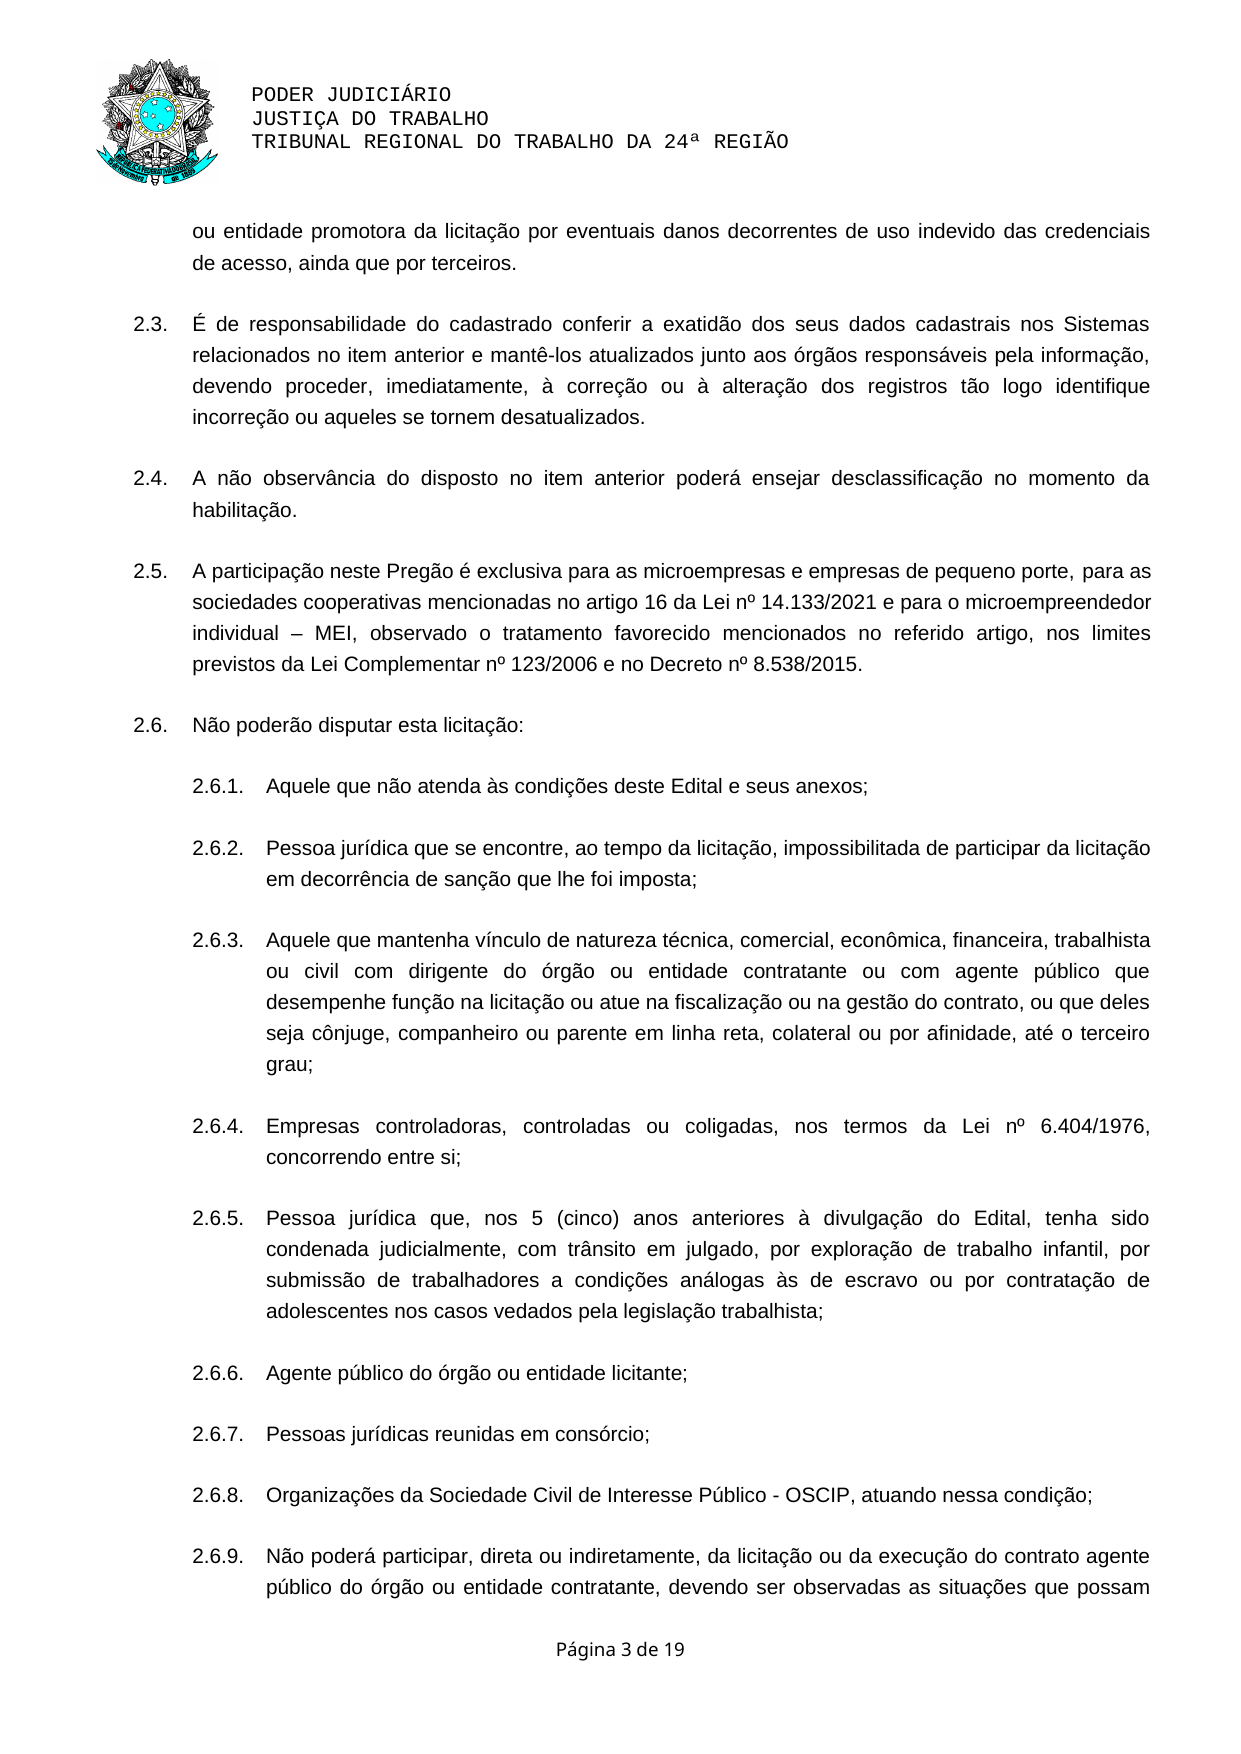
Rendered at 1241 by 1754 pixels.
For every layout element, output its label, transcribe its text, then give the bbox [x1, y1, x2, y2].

list Organizações da Sociedade Civil de Interesse Público - OSCIP, atuando nessa condição; [192, 1483, 1152, 1507]
list Pessoa jurídica que se encontre, ao tempo da licitação, impossibilitada de participar da licitação em decorrência de sanção que lhe foi imposta; [192, 835, 1152, 891]
list Aquele que não atenda às condições deste Edital e seus anexos; [192, 774, 1152, 798]
text A não observância do disposto no item anterior poderá ensejar desclassificação no momento da habilitação. [133, 466, 1152, 521]
picture [96, 59, 220, 186]
list Pessoas jurídicas reunidas em consórcio; [192, 1421, 1152, 1445]
text A participação neste Pregão é exclusiva para as microempresas e empresas de pequeno porte, para as sociedades cooperativas mencionadas no artigo 16 da Lei nº 14.133/2021 e para o microempreendedor individual – MEI, observado o tratamento favorecido mencionados no referido artigo, nos limites previstos da Lei Complementar nº 123/2006 e no Decreto nº 8.538/2015. [133, 558, 1152, 676]
list Agente público do órgão ou entidade licitante; [192, 1360, 1152, 1384]
text É de responsabilidade do cadastrado conferir a exatidão dos seus dados cadastrais nos Sistemas relacionados no item anterior e mantê-los atualizados junto aos órgãos responsáveis pela informação, devendo proceder, imediatamente, à correção ou à alteração dos registros tão logo identifique incorreção ou aqueles se tornem desatualizados. [133, 312, 1152, 429]
list Pessoa jurídica que, nos 5 (cinco) anos anteriores à divulgação do Edital, tenha sido condenada judicialmente, com trânsito em julgado, por exploração de trabalho infantil, por submissão de trabalhadores a condições análogas às de escravo ou por contratação de adolescentes nos casos vedados pela legislação trabalhista; [192, 1206, 1152, 1323]
list Empresas controladoras, controladas ou coligadas, nos termos da Lei nº 6.404/1976, concorrendo entre si; [192, 1113, 1152, 1168]
list Aquele que mantenha vínculo de natureza técnica, comercial, econômica, financeira, trabalhista ou civil com dirigente do órgão ou entidade contratante ou com agente público que desempenhe função na licitação ou atue na fiscalização ou na gestão do contrato, ou que deles seja cônjuge, companheiro ou parente em linha reta, colateral ou por afinidade, até o terceiro grau; [192, 928, 1152, 1076]
text Não poderão disputar esta licitação: [133, 713, 1152, 737]
